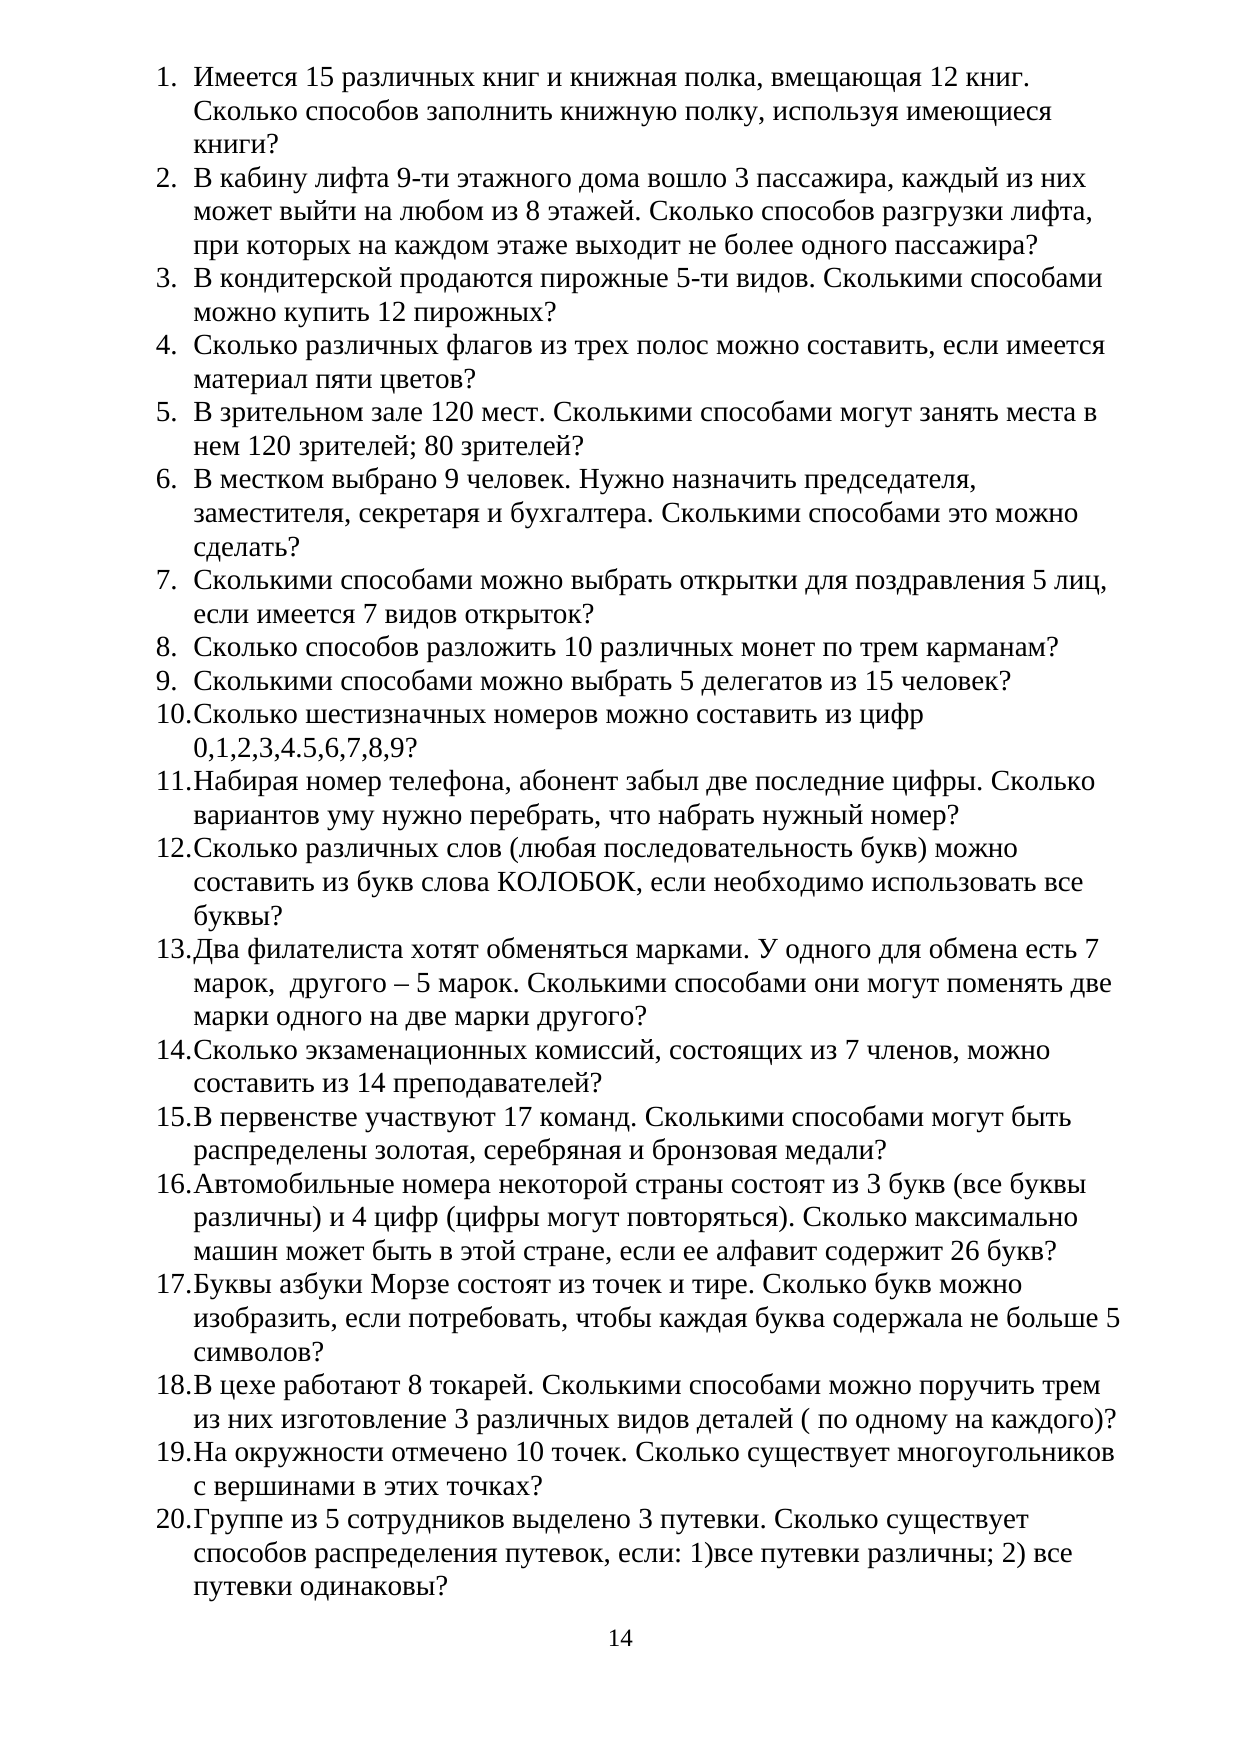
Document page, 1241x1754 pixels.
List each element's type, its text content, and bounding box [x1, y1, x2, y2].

list Два филателиста хотят обменяться марками. У одного для обмена есть 7 марок, другого – 5 марок. Сколькими способами они могут поменять две марки одного на две марки другого? [156, 931, 1122, 1032]
list В цехе работают 8 токарей. Сколькими способами можно поручить трем из них изготовление 3 различных видов деталей ( по одному на каждого)? [156, 1367, 1122, 1434]
list Сколько шестизначных номеров можно составить из цифр 0,1,2,3,4.5,6,7,8,9? [156, 696, 1122, 763]
list В зрительном зале 120 мест. Сколькими способами могут занять места в нем 120 зрителей; 80 зрителей? [156, 394, 1122, 462]
list Сколько различных слов (любая последовательность букв) можно составить из букв слова КОЛОБОК, если необходимо использовать все буквы? [156, 831, 1122, 931]
list На окружности отмечено 10 точек. Сколько существует многоугольников с вершинами в этих точках? [156, 1434, 1122, 1501]
list Буквы азбуки Морзе состоят из точек и тире. Сколько букв можно изобразить, если потребовать, чтобы каждая буква содержала не больше 5 символов? [156, 1267, 1122, 1367]
list Сколько экзаменационных комиссий, состоящих из 7 членов, можно составить из 14 преподавателей? [156, 1032, 1122, 1099]
list Сколько различных флагов из трех полос можно составить, если имеется материал пяти цветов? [156, 327, 1122, 394]
list В первенстве участвуют 17 команд. Сколькими способами могут быть распределены золотая, серебряная и бронзовая медали? [156, 1099, 1122, 1166]
list Группе из 5 сотрудников выделено 3 путевки. Сколько существует способов распределения путевок, если: 1)все путевки различны; 2) все путевки одинаковы? [156, 1501, 1122, 1602]
list В кондитерской продаются пирожные 5-ти видов. Сколькими способами можно купить 12 пирожных? [156, 260, 1122, 327]
list Сколькими способами можно выбрать открытки для поздравления 5 лиц, если имеется 7 видов открыток? [156, 562, 1122, 629]
list Набирая номер телефона, абонент забыл две последние цифры. Сколько вариантов уму нужно перебрать, что набрать нужный номер? [156, 763, 1122, 831]
list Имеется 15 различных книг и книжная полка, вмещающая 12 книг. Сколько способов заполнить книжную полку, используя имеющиеся книги? [156, 59, 1122, 160]
list Сколькими способами можно выбрать 5 делегатов из 15 человек? [156, 663, 1122, 696]
list Автомобильные номера некоторой страны состоят из 3 букв (все буквы различны) и 4 цифр (цифры могут повторяться). Сколько максимально машин может быть в этой стране, если ее алфавит содержит 26 букв? [156, 1166, 1122, 1267]
list В местком выбрано 9 человек. Нужно назначить председателя, заместителя, секретаря и бухгалтера. Сколькими способами это можно сделать? [156, 462, 1122, 562]
list Сколько способов разложить 10 различных монет по трем карманам? [156, 629, 1122, 663]
list В кабину лифта 9-ти этажного дома вошло 3 пассажира, каждый из них может выйти на любом из 8 этажей. Сколько способов разгрузки лифта, при которых на каждом этаже выходит не более одного пассажира? [156, 160, 1122, 260]
